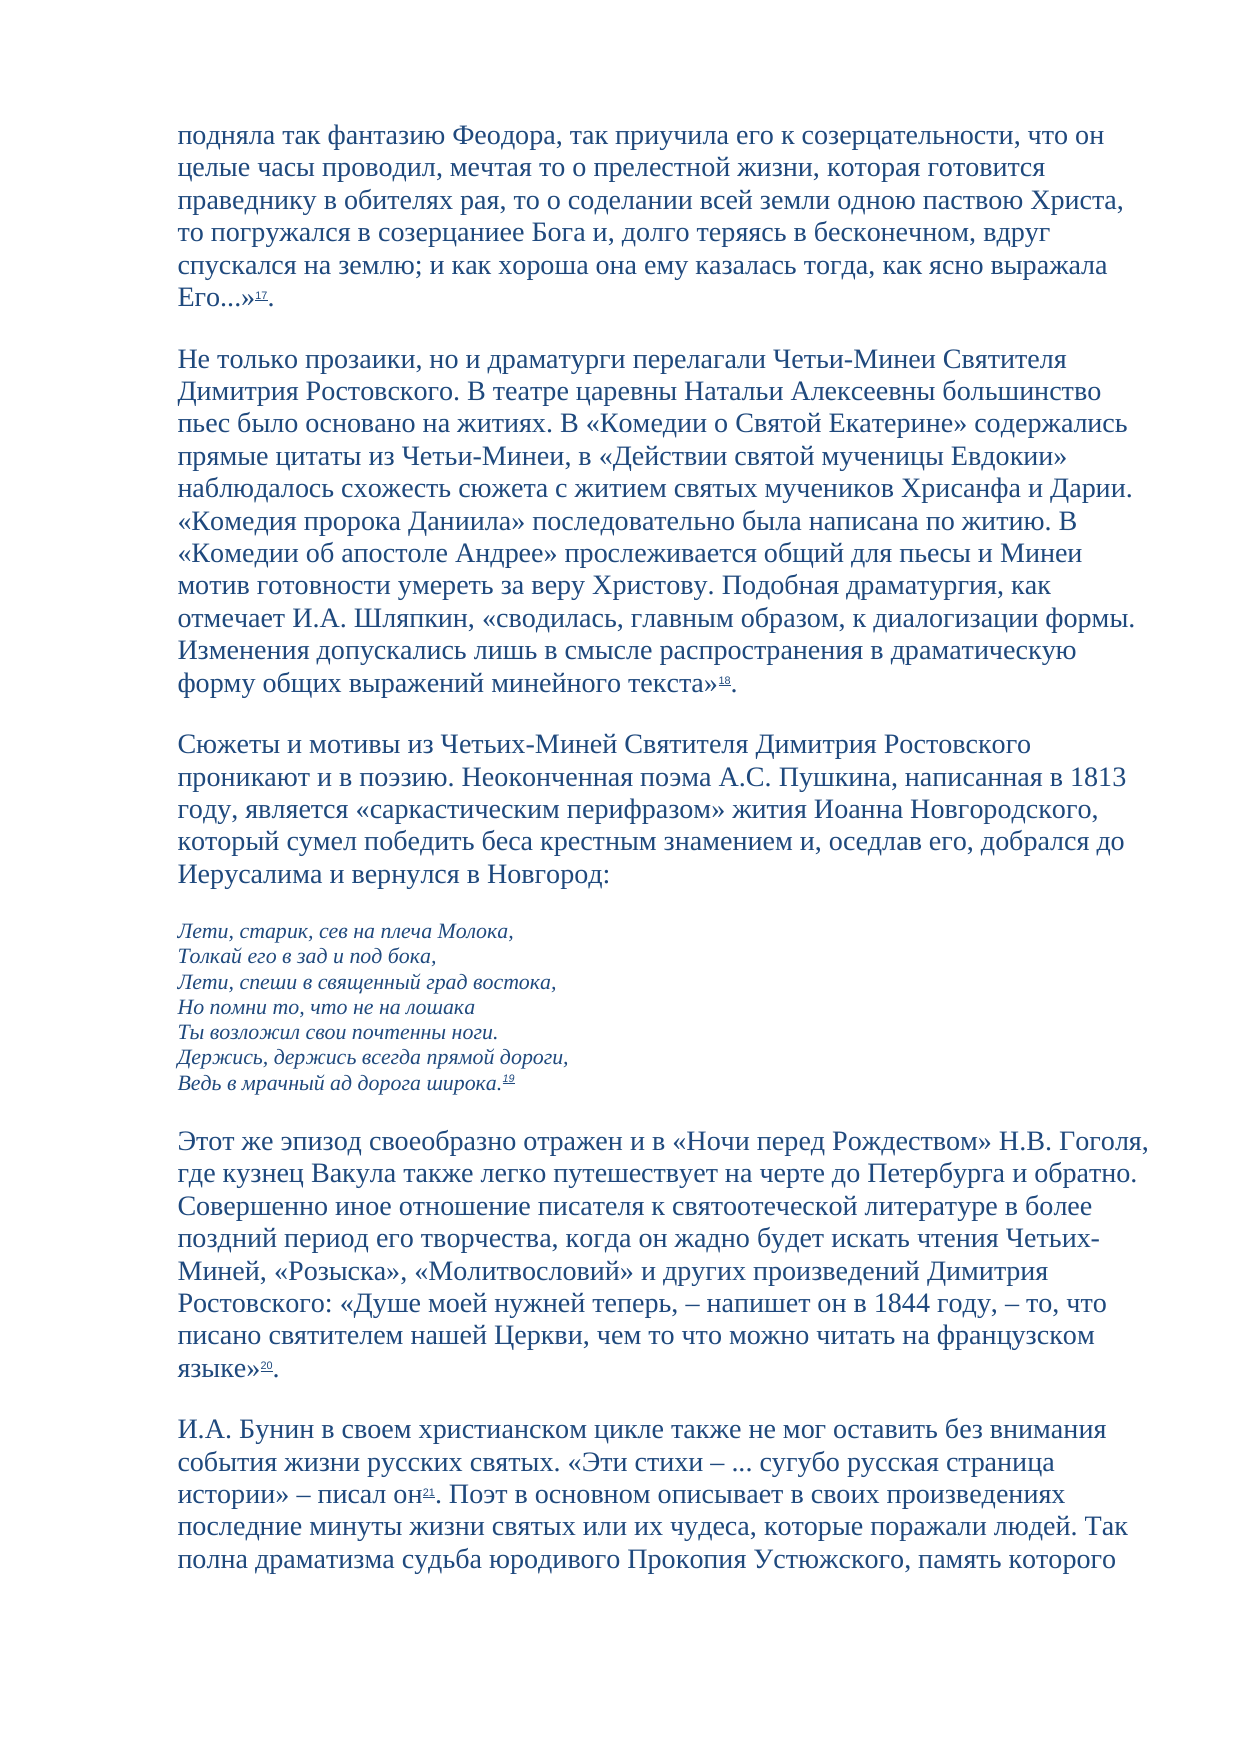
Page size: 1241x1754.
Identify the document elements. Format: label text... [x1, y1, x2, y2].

text Лети, старик, сев на плеча Молока, Толкай его в зад и под бока, Лети, спеши в священный град востока, Но помни то, что не на лошака Ты возложил свои почтенны ноги. Держись, держись всегда прямой дороги, Ведь в мрачный ад дорога широка.19 [177, 918, 1152, 1095]
text Этот же эпизод своеобразно отражен и в «Ночи перед Рождеством» Н.В. Гоголя, где кузнец Вакула также легко путешествует на черте до Петербурга и обратно. Совершенно иное отношение писателя к святоотеческой литературе в более поздний период его творчества, когда он жадно будет искать чтения Четьих-Миней, «Розыска», «Молитвословий» и других произведений Димитрия Ростовского: «Душе моей нужней теперь, – напишет он в 1844 году, – то, что писано святителем нашей Церкви, чем то что можно читать на французском языке»20. [177, 1124, 1152, 1383]
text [177, 1412, 1152, 1574]
text Не только прозаики, но и драматурги перелагали Четьи-Минеи Святителя Димитрия Ростовского. В театре царевны Натальи Алексеевны большинство пьес было основано на житиях. В «Комедии о Святой Екатерине» содержались прямые цитаты из Четьи-Минеи, в «Действии святой мученицы Евдокии» наблюдалось схожесть сюжета с житием святых мучеников Хрисанфа и Дарии. «Комедия пророка Даниила» последовательно была написана по житию. В «Комедии об апостоле Андрее» прослеживается общий для пьесы и Минеи мотив готовности умереть за веру Христову. Подобная драматургия, как отмечает И.А. Шляпкин, «сводилась, главным образом, к диалогизации формы. Изменения допускались лишь в смысле распространения в драматическую форму общих выражений минейного текста»18. [177, 342, 1152, 698]
text Сюжеты и мотивы из Четьих-Миней Святителя Димитрия Ростовского проникают и в поэзию. Неоконченная поэма А.С. Пушкина, написанная в 1813 году, является «саркастическим перифразом» жития Иоанна Новгородского, который сумел победить беса крестным знамением и, оседлав его, добрался до Иерусалима и вернулся в Новгород: [177, 727, 1152, 889]
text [177, 118, 1152, 312]
